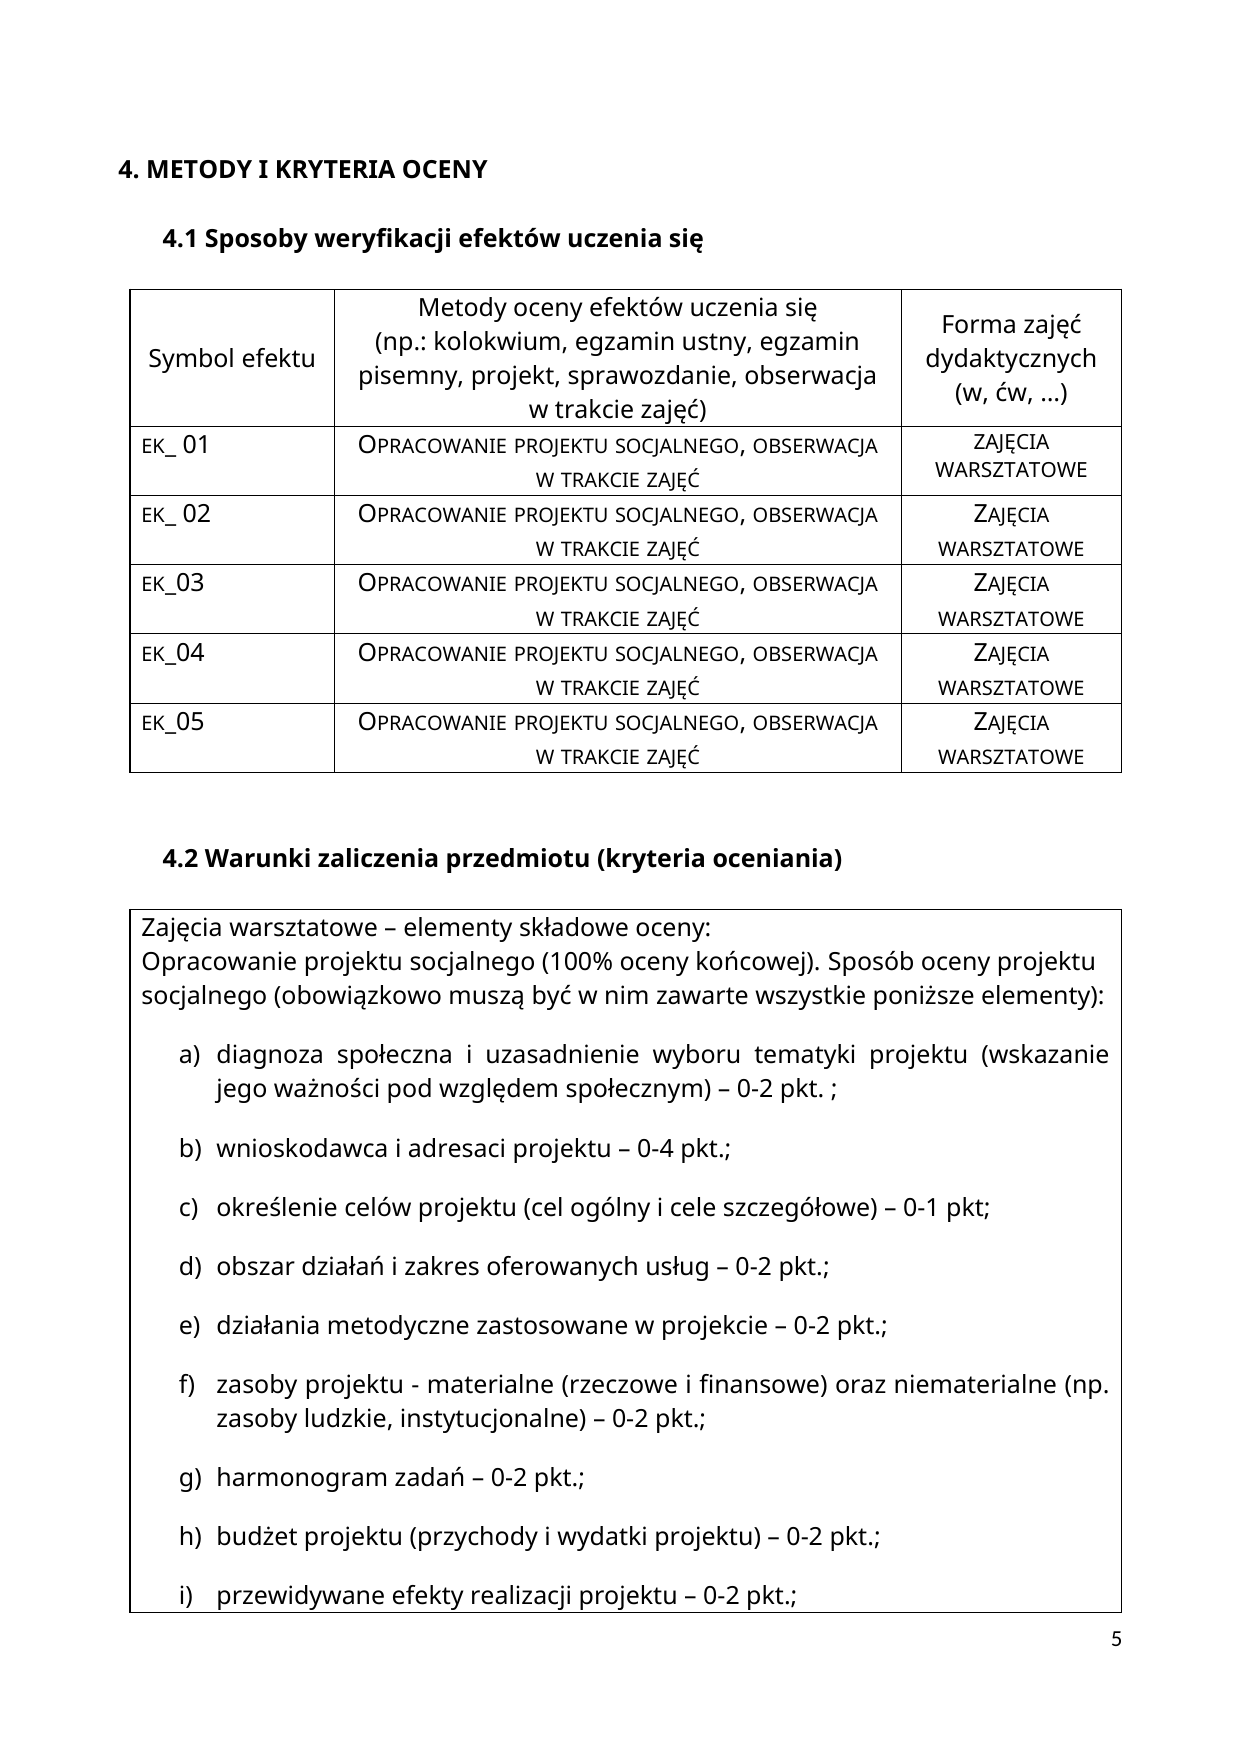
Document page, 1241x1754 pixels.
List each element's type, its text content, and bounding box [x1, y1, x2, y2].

text 4.1 Sposoby weryfikacji efektów uczenia się [162, 220, 1122, 254]
text 4.2 Warunki zaliczenia przedmiotu (kryteria oceniania) [162, 841, 1122, 875]
table_cell ek_04 [131, 634, 334, 702]
table_header Metody oceny efektów uczenia się (np.: kolokwium, egzamin ustny, egzamin pisemny, projekt, sprawozdanie, obserwacja w trakcie zajęć) [335, 290, 901, 426]
table_cell Opracowanie projektu socjalnego, obserwacja w trakcie zajęć [335, 634, 901, 702]
table_cell ek_ 01 [131, 427, 334, 495]
table_cell ZAJĘCIA WARSZTATOWE [902, 427, 1121, 495]
table_cell Zajęcia warsztatowe [902, 496, 1121, 564]
table_cell ek_03 [131, 565, 334, 633]
table_cell ek_ 02 [131, 496, 334, 564]
table_cell Zajęcia warsztatowe [902, 565, 1121, 633]
table_cell Opracowanie projektu socjalnego, obserwacja w trakcie zajęć [335, 565, 901, 633]
table_cell Zajęcia warsztatowe [902, 704, 1121, 772]
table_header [131, 910, 1121, 1612]
table_cell Opracowanie projektu socjalnego, obserwacja w trakcie zajęć [335, 496, 901, 564]
table_header Forma zajęć dydaktycznych (w, ćw, …) [902, 290, 1121, 426]
table_cell Opracowanie projektu socjalnego, obserwacja w trakcie zajęć [335, 704, 901, 772]
table_header Symbol efektu [131, 290, 334, 426]
table_cell ek_05 [131, 704, 334, 772]
text 4. METODY I KRYTERIA OCENY [118, 152, 1122, 186]
table_cell Zajęcia warsztatowe [902, 634, 1121, 702]
table_cell Opracowanie projektu socjalnego, obserwacja w trakcie zajęć [335, 427, 901, 495]
